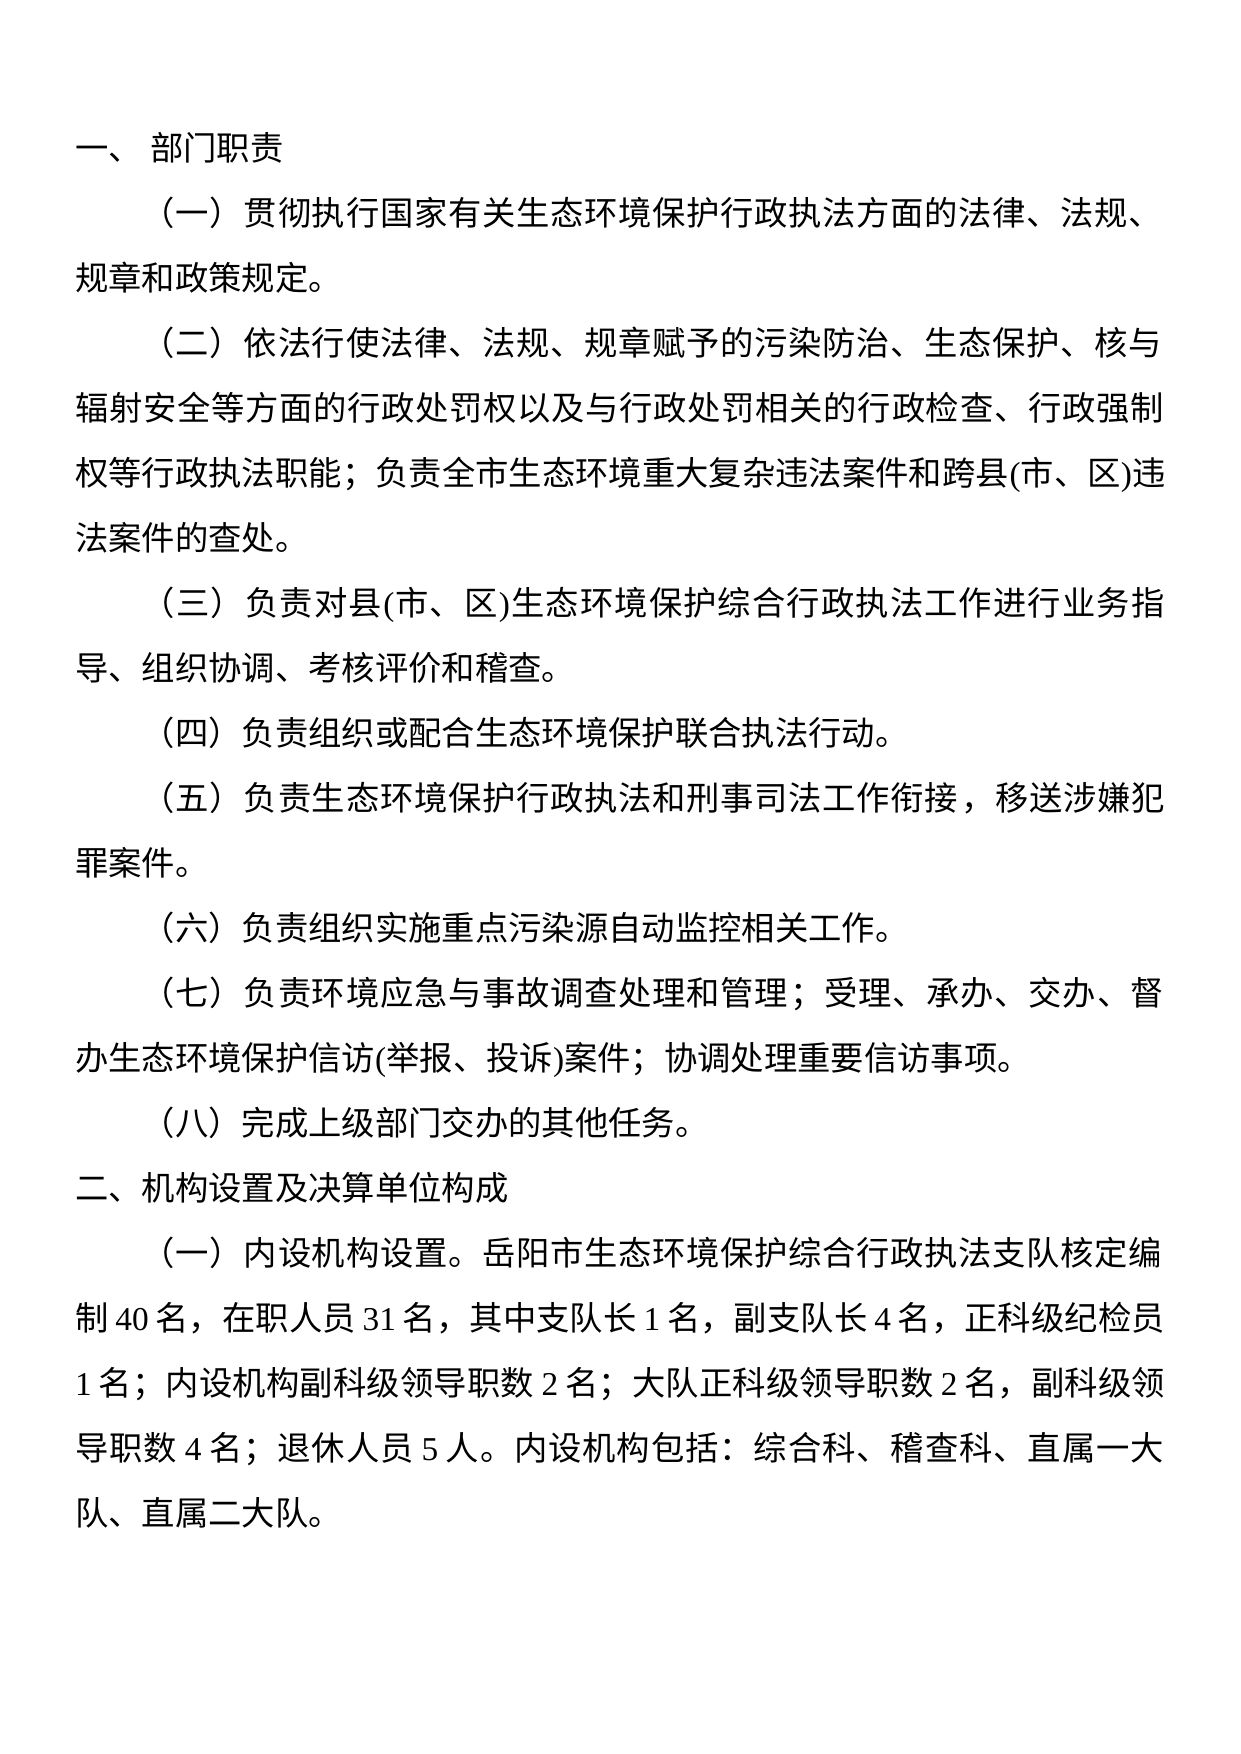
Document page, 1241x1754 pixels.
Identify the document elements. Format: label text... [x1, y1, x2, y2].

text （八）完成上级部门交办的其他任务。 [75, 1088, 1165, 1153]
text （三）负责对县(市、区)生态环境保护综合行政执法工作进行业务指导、组织协调、考核评价和稽查。 [75, 568, 1165, 698]
text 二、机构设置及决算单位构成 [75, 1153, 1165, 1218]
text （一）内设机构设置。岳阳市生态环境保护综合行政执法支队核定编制40名，在职人员31名，其中支队长1名，副支队长4名，正科级纪检员1名；内设机构副科级领导职数2名；大队正科级领导职数2名，副科级领导职数4名；退休人员5人。内设机构包括：综合科、稽查科、直属一大队、直属二大队。 [75, 1218, 1165, 1543]
text （六）负责组织实施重点污染源自动监控相关工作。 [75, 893, 1165, 958]
text （七）负责环境应急与事故调查处理和管理；受理、承办、交办、督办生态环境保护信访(举报、投诉)案件；协调处理重要信访事项。 [75, 958, 1165, 1088]
text （一）贯彻执行国家有关生态环境保护行政执法方面的法律、法规、规章和政策规定。 [75, 178, 1165, 308]
list 部门职责 [75, 113, 1165, 178]
text （四）负责组织或配合生态环境保护联合执法行动。 [75, 698, 1165, 763]
text （五）负责生态环境保护行政执法和刑事司法工作衔接，移送涉嫌犯罪案件。 [75, 763, 1165, 893]
text （二）依法行使法律、法规、规章赋予的污染防治、生态保护、核与辐射安全等方面的行政处罚权以及与行政处罚相关的行政检查、行政强制权等行政执法职能；负责全市生态环境重大复杂违法案件和跨县(市、区)违法案件的查处。 [75, 308, 1165, 568]
